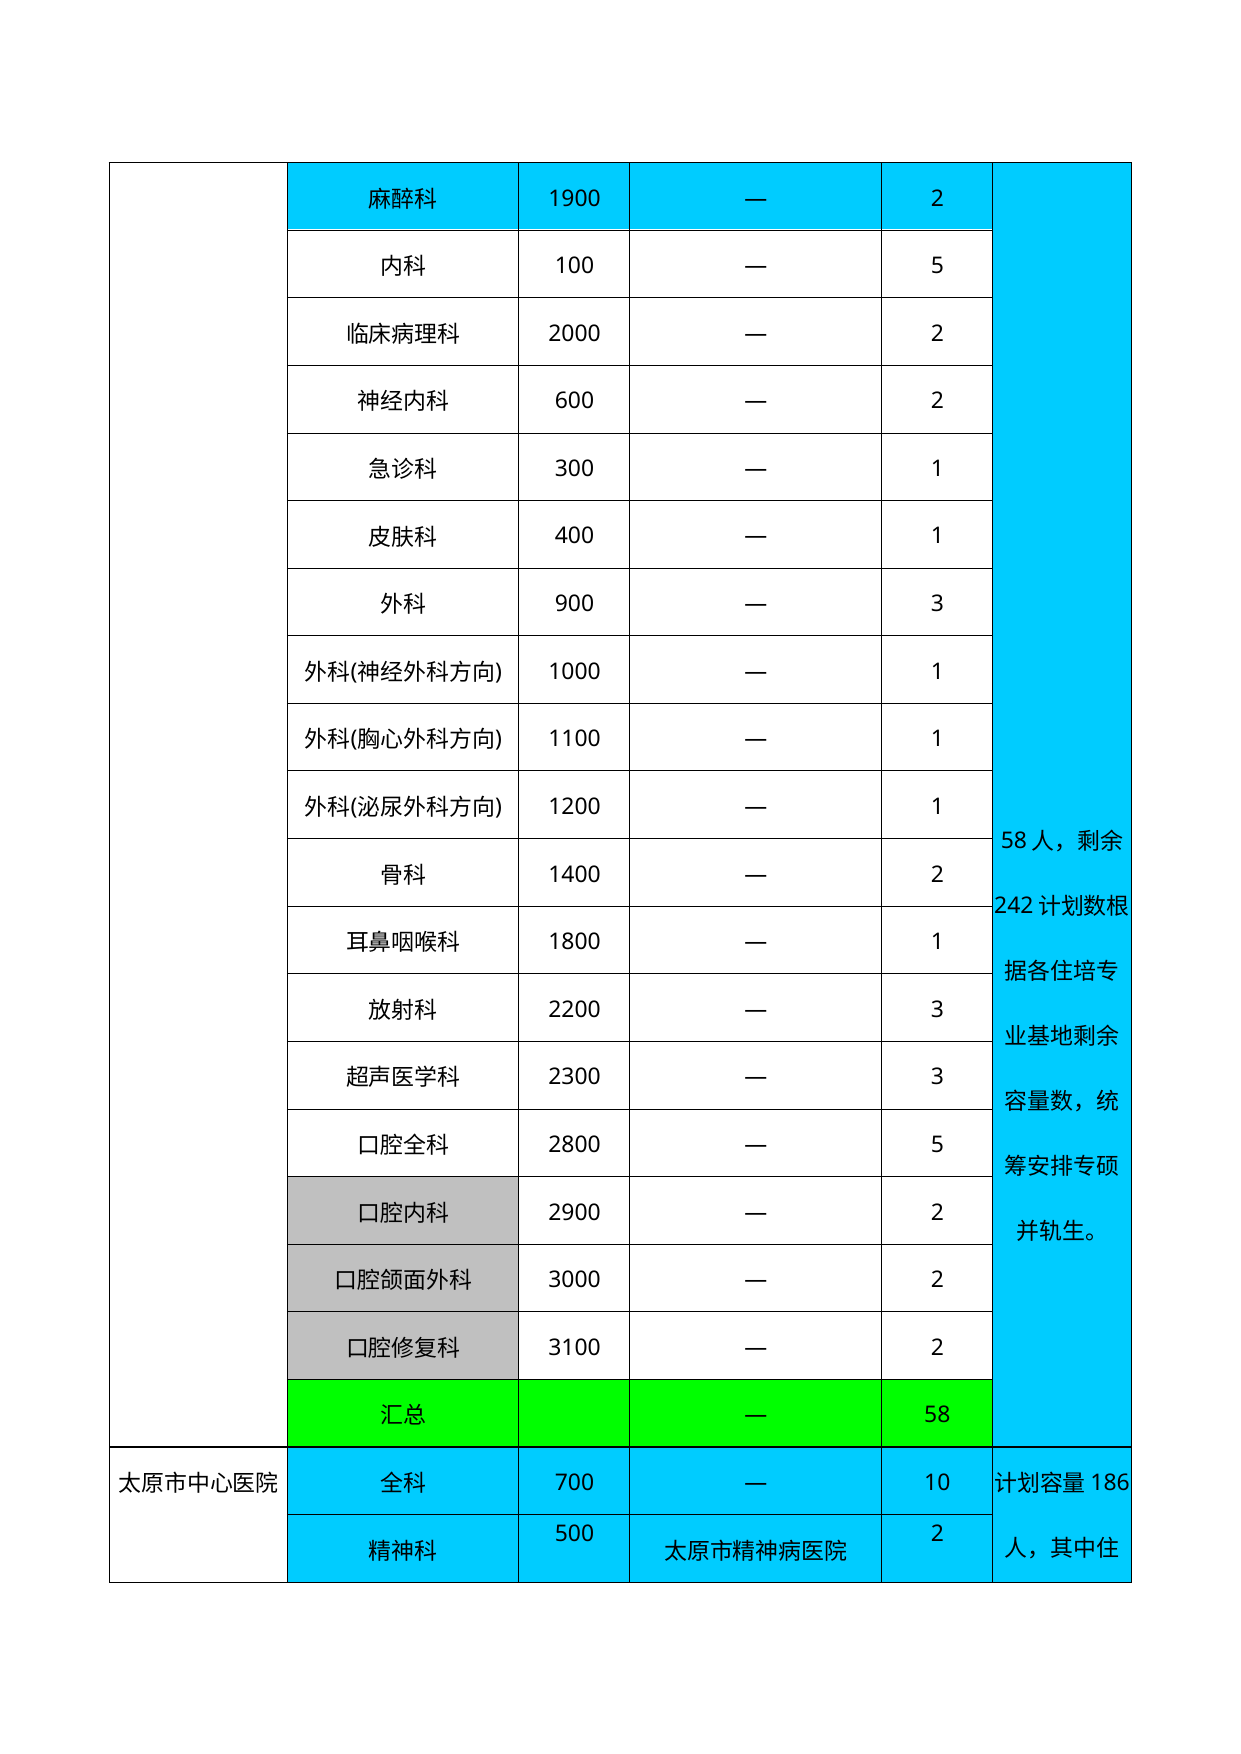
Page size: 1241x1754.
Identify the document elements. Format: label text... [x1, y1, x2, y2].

table_cell 3000 [519, 1245, 629, 1311]
table_cell 2 [882, 163, 992, 229]
table_cell 2300 [519, 1042, 629, 1108]
table_cell 急诊科 [288, 434, 518, 500]
table_cell 太原市中心医院 [110, 1448, 287, 1582]
table_cell 500 [519, 1515, 629, 1582]
table_cell 2 [882, 1312, 992, 1379]
table_cell — [630, 434, 881, 500]
table_cell 骨科 [288, 839, 518, 906]
table_cell — [630, 1245, 881, 1311]
table_cell 1 [882, 636, 992, 703]
table_cell — [630, 501, 881, 568]
table_cell 1 [882, 434, 992, 500]
table_cell 2900 [519, 1177, 629, 1244]
table_cell 2 [882, 1245, 992, 1311]
table_cell 麻醉科 [288, 163, 518, 229]
table_cell 神经内科 [288, 366, 518, 432]
table_cell 1900 [519, 163, 629, 229]
table_cell 10 [882, 1448, 992, 1514]
table_cell 2 [882, 298, 992, 365]
table_cell 1400 [519, 839, 629, 906]
table_cell 3 [882, 569, 992, 635]
table_cell — [630, 1110, 881, 1176]
table_cell 3100 [519, 1312, 629, 1379]
table_cell 5 [882, 1110, 992, 1176]
table_cell 3 [882, 1042, 992, 1108]
table_cell — [630, 366, 881, 432]
table_cell 1 [882, 704, 992, 770]
table_cell 太原市精神病医院 [630, 1515, 881, 1582]
table_cell 汇总 [288, 1380, 518, 1446]
table_cell — [630, 974, 881, 1041]
table_cell — [630, 771, 881, 838]
table_cell 口腔全科 [288, 1110, 518, 1176]
table_cell 外科(泌尿外科方向) [288, 771, 518, 838]
table_cell 1 [882, 771, 992, 838]
table_cell — [630, 231, 881, 297]
table_cell 口腔颌面外科 [288, 1245, 518, 1311]
table_cell 58 [882, 1380, 992, 1446]
table_cell — [630, 1042, 881, 1108]
table_cell 5 [882, 231, 992, 297]
table_cell — [630, 298, 881, 365]
table_cell 超声医学科 [288, 1042, 518, 1108]
table_cell 1 [882, 907, 992, 973]
table_cell — [630, 163, 881, 229]
table_cell 外科(神经外科方向) [288, 636, 518, 703]
table_cell 3 [882, 974, 992, 1041]
table_cell 2800 [519, 1110, 629, 1176]
table_cell — [630, 907, 881, 973]
table_cell 全科 [288, 1448, 518, 1514]
table_cell 内科 [288, 231, 518, 297]
table_cell — [630, 1312, 881, 1379]
table_cell — [630, 704, 881, 770]
table_cell 900 [519, 569, 629, 635]
table_cell 计划容量186人，其中住培招录计划36人，剩余150计划数根据各住培专业基地剩余容量数，统筹安排专硕并轨生。 [993, 1448, 1131, 1582]
table_cell 耳鼻咽喉科 [288, 907, 518, 973]
table_cell 2 [882, 1177, 992, 1244]
table_cell 放射科 [288, 974, 518, 1041]
table_cell — [630, 636, 881, 703]
table_cell 临床病理科 [288, 298, 518, 365]
table_cell — [630, 839, 881, 906]
table_cell 100 [519, 231, 629, 297]
table_cell 口腔内科 [288, 1177, 518, 1244]
table_cell 精神科 [288, 1515, 518, 1582]
table_cell 皮肤科 [288, 501, 518, 568]
table_cell 400 [519, 501, 629, 568]
table_cell 2 [882, 1515, 992, 1582]
table_cell 2000 [519, 298, 629, 365]
table_cell 2200 [519, 974, 629, 1041]
table_cell 外科(胸心外科方向) [288, 704, 518, 770]
table_cell — [630, 569, 881, 635]
table_cell — [630, 1448, 881, 1514]
table_cell 1800 [519, 907, 629, 973]
table_cell 外科 [288, 569, 518, 635]
table_cell — [630, 1177, 881, 1244]
table_cell — [630, 1380, 881, 1446]
table_cell 2 [882, 839, 992, 906]
table_cell 600 [519, 366, 629, 432]
table_cell 1100 [519, 704, 629, 770]
table_cell 1000 [519, 636, 629, 703]
table_cell 口腔修复科 [288, 1312, 518, 1379]
table_cell 700 [519, 1448, 629, 1514]
table_cell [519, 1380, 629, 1446]
table_cell 2 [882, 366, 992, 432]
table_cell 300 [519, 434, 629, 500]
table_cell 1200 [519, 771, 629, 838]
table_cell 1 [882, 501, 992, 568]
